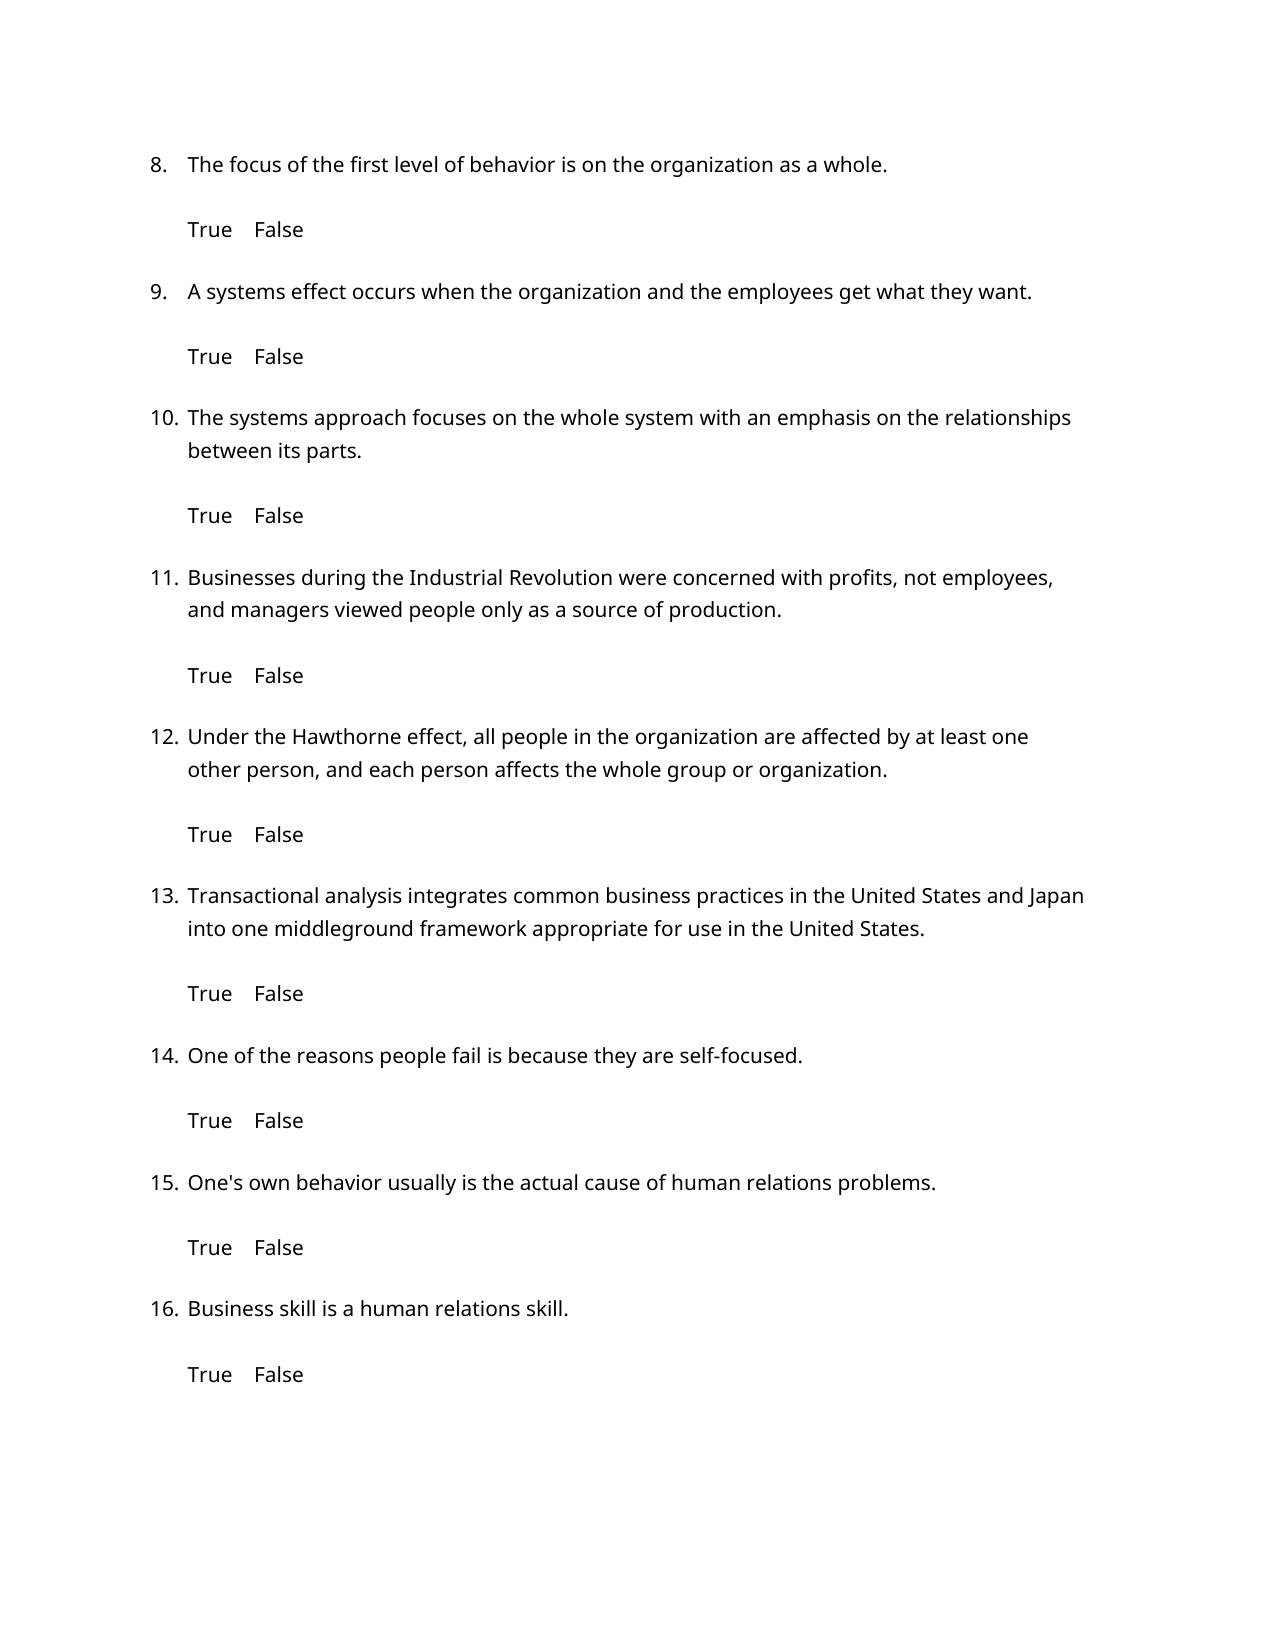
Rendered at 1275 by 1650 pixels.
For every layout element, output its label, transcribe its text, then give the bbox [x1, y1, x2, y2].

table_header One of the reasons people fail is because they are self-focused. True False [188, 1041, 1087, 1138]
table_header Under the Hawthorne effect, all people in the organization are affected by at least one other person, and each person affects the whole group or organization. True False [188, 722, 1087, 852]
table_header 15. [150, 1168, 187, 1265]
table_header 11. [150, 563, 187, 693]
table_header 9. [150, 277, 187, 374]
table_header 16. [150, 1295, 187, 1392]
table_header The systems approach focuses on the whole system with an emphasis on the relationships between its parts. True False [188, 404, 1087, 534]
table_header Business skill is a human relations skill. True False [188, 1295, 1087, 1392]
table_header Transactional analysis integrates common business practices in the United States and Japan into one middleground framework appropriate for use in the United States. True False [188, 882, 1087, 1012]
table_header A systems effect occurs when the organization and the employees get what they want. True False [188, 277, 1087, 374]
table_header 14. [150, 1041, 187, 1138]
table_header 8. [150, 150, 187, 247]
table_header One's own behavior usually is the actual cause of human relations problems. True False [188, 1168, 1087, 1265]
table_header The focus of the first level of behavior is on the organization as a whole. True False [188, 150, 1087, 247]
table_header 12. [150, 722, 187, 852]
table_header 13. [150, 882, 187, 1012]
table_header Businesses during the Industrial Revolution were concerned with profits, not employees, and managers viewed people only as a source of production. True False [188, 563, 1087, 693]
table_header 10. [150, 404, 187, 534]
